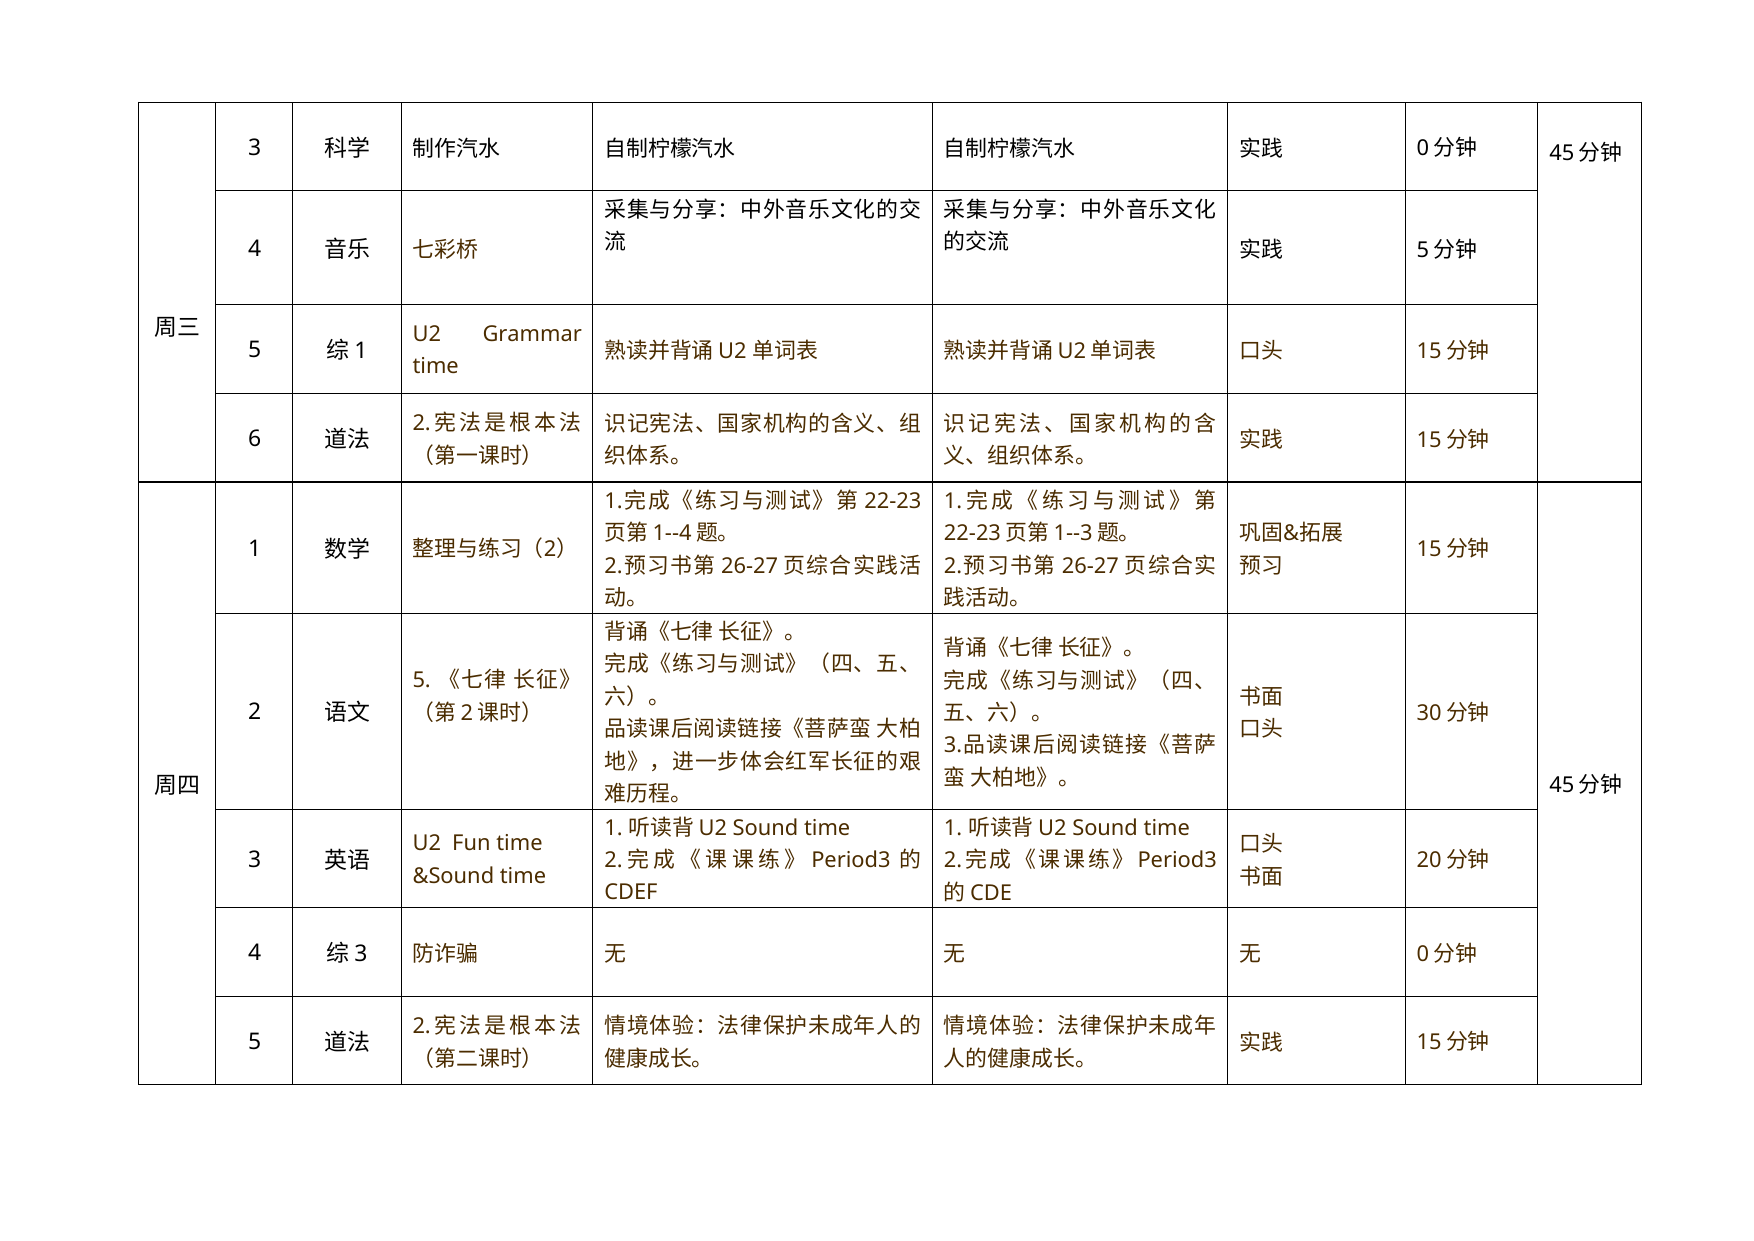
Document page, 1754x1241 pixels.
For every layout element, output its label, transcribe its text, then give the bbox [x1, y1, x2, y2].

table_cell 防诈骗 [402, 908, 592, 996]
table_cell 30分钟 [1406, 614, 1537, 808]
table_cell 科学 [293, 103, 401, 190]
table_cell U2 Fun time &Sound time [402, 810, 592, 907]
table_cell 无 [593, 908, 932, 996]
table_cell 制作汽水 [402, 103, 592, 190]
table_cell 七彩桥 [402, 191, 592, 304]
table_cell 熟读并背诵U2单词表 [933, 305, 1227, 393]
table_cell 自制柠檬汽水 [593, 103, 932, 190]
table_cell 15分钟 [1406, 394, 1537, 481]
table_cell 情境体验：法律保护未成年人的健康成长。 [933, 997, 1227, 1084]
table_cell 15分钟 [1406, 997, 1537, 1084]
table_cell 实践 [1228, 997, 1405, 1084]
table_cell 识记宪法、国家机构的含义、组织体系。 [593, 394, 932, 481]
table_cell 1 [216, 483, 292, 612]
table_cell 自制柠檬汽水 [933, 103, 1227, 190]
table_cell 语文 [293, 614, 401, 808]
table_cell 综1 [293, 305, 401, 393]
table_cell U2 Grammar time [402, 305, 592, 393]
table_cell 5. 《七律 长征》（第2课时） [402, 614, 592, 808]
table_cell 6 [216, 394, 292, 481]
table_cell 0分钟 [1406, 908, 1537, 996]
table_cell 15分钟 [1406, 305, 1537, 393]
table_cell 15分钟 [1406, 483, 1537, 612]
table_cell 5 [216, 997, 292, 1084]
table_cell 熟读并背诵U2 单词表 [593, 305, 932, 393]
table_cell 数学 [293, 483, 401, 612]
table_cell 道法 [293, 997, 401, 1084]
table_cell 实践 [1228, 103, 1405, 190]
table_cell 1.完成《练习与测试》第22-23页第1--4题。 2.预习书第26-27页综合实践活动。 [593, 483, 932, 612]
table_cell 识记宪法、国家机构的含义、组织体系。 [933, 394, 1227, 481]
table_cell 口头 书面 [1228, 810, 1405, 907]
table_cell 背诵《七律 长征》。 完成《练习与测试》（四、五、六）。 3.品读课后阅读链接《菩萨蛮 大柏地》。 [933, 614, 1227, 808]
table_cell 采集与分享：中外音乐文化的交流 [593, 191, 932, 304]
table_cell 45分钟 [1538, 483, 1641, 1084]
table_cell 英语 [293, 810, 401, 907]
table_cell 1. 听读背U2 Sound time 2.完成《课课练》Period3的CDE [933, 810, 1227, 907]
table_cell 3 [216, 810, 292, 907]
table_cell 道法 [293, 394, 401, 481]
table_cell 5 [216, 305, 292, 393]
table_cell 2.宪法是根本法（第一课时） [402, 394, 592, 481]
table_cell 无 [933, 908, 1227, 996]
table_cell 口头 [1228, 305, 1405, 393]
table_cell 采集与分享：中外音乐文化的交流 [933, 191, 1227, 304]
table_cell 2.宪法是根本法（第二课时） [402, 997, 592, 1084]
table_cell 2 [216, 614, 292, 808]
table_cell 5分钟 [1406, 191, 1537, 304]
table_cell 1. 听读背U2 Sound time 2.完成《课课练》Period3的CDEF [593, 810, 932, 907]
table_cell 周四 [139, 483, 215, 1084]
table_cell 无 [1228, 908, 1405, 996]
table_cell 综3 [293, 908, 401, 996]
table_cell 背诵《七律 长征》。 完成《练习与测试》（四、五、六）。 品读课后阅读链接《菩萨蛮 大柏地》，进一步体会红军长征的艰难历程。 [593, 614, 932, 808]
table_cell 整理与练习（2） [402, 483, 592, 612]
table_cell 实践 [1228, 191, 1405, 304]
table_cell 情境体验：法律保护未成年人的健康成长。 [593, 997, 932, 1084]
table_cell 4 [216, 191, 292, 304]
table_cell 音乐 [293, 191, 401, 304]
table_cell 3 [216, 103, 292, 190]
table_cell 实践 [1228, 394, 1405, 481]
table_cell 0分钟 [1406, 103, 1537, 190]
table_cell 1.完成《练习与测试》第22-23页第1--3题。 2.预习书第26-27页综合实践活动。 [933, 483, 1227, 612]
table_cell 巩固&拓展 预习 [1228, 483, 1405, 612]
table_cell 4 [216, 908, 292, 996]
table_cell 书面 口头 [1228, 614, 1405, 808]
table_cell 20分钟 [1406, 810, 1537, 907]
